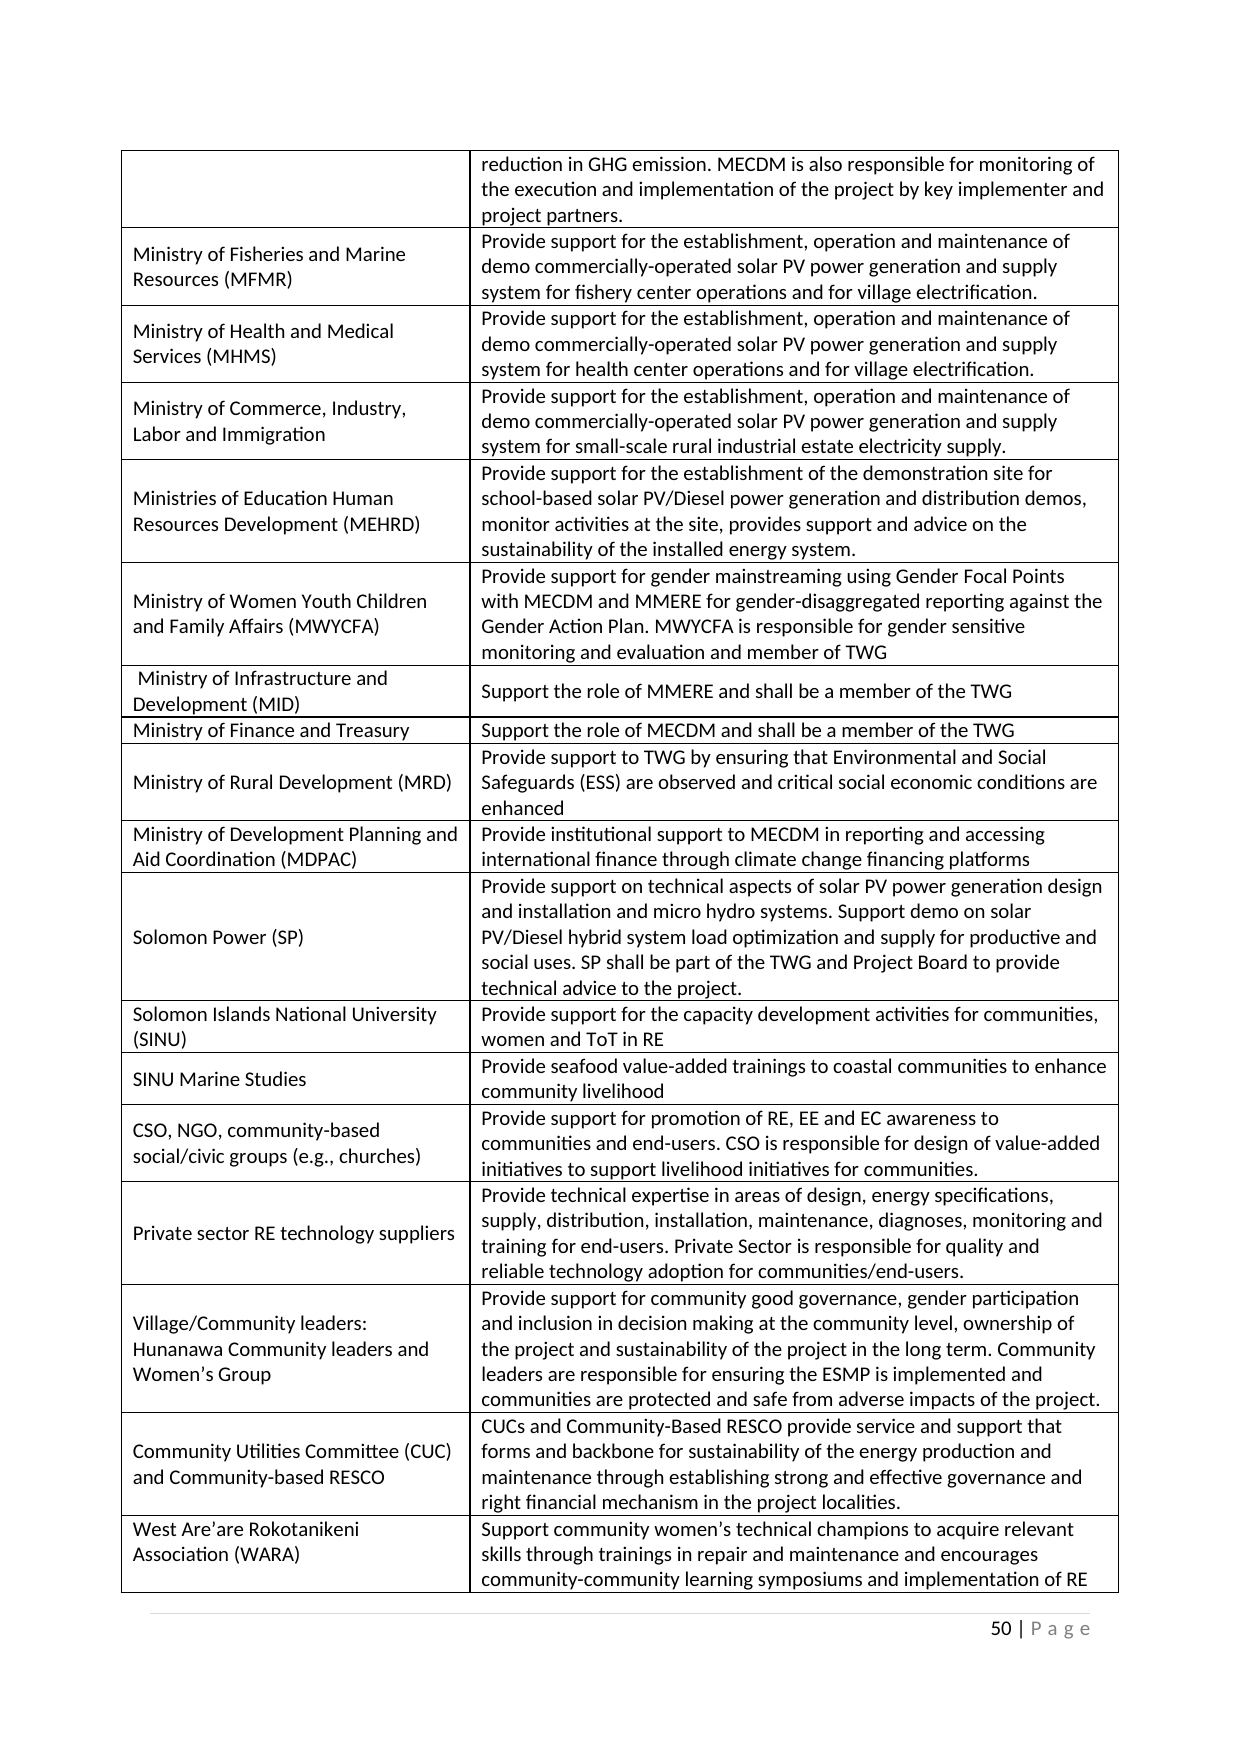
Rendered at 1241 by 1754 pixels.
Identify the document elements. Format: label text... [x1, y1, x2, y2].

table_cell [122, 151, 469, 227]
table_cell Ministry of Fisheries and Marine Resources (MFMR) [122, 228, 469, 304]
table_cell Solomon Islands National University (SINU) [122, 1001, 469, 1052]
table_cell Provide support to TWG by ensuring that Environmental and Social Safeguards (ESS) are observed and critical social economic conditions are enhanced [471, 744, 1118, 820]
table_cell Provide support on technical aspects of solar PV power generation design and installation and micro hydro systems. Support demo on solar PV/Diesel hybrid system load optimization and supply for productive and social uses. SP shall be part of the TWG and Project Board to provide technical advice to the project. [471, 873, 1118, 1000]
table_cell Community Utilities Committee (CUC) and Community-based RESCO [122, 1413, 469, 1515]
table_cell Provide support for the establishment, operation and maintenance of demo commercially-operated solar PV power generation and supply system for fishery center operations and for village electrification. [471, 228, 1118, 304]
table_cell Ministry of Health and Medical Services (MHMS) [122, 306, 469, 382]
table_cell Ministry of Commerce, Industry, Labor and Immigration [122, 383, 469, 459]
table_cell Private sector RE technology suppliers [122, 1182, 469, 1284]
table_cell Ministry of Development Planning and Aid Coordination (MDPAC) [122, 821, 469, 872]
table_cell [122, 1516, 469, 1592]
table_cell Provide support for the establishment, operation and maintenance of demo commercially-operated solar PV power generation and supply system for health center operations and for village electrification. [471, 306, 1118, 382]
table_cell CSO, NGO, community-based social/civic groups (e.g., churches) [122, 1105, 469, 1181]
table_cell Provide support for the establishment, operation and maintenance of demo commercially-operated solar PV power generation and supply system for small-scale rural industrial estate electricity supply. [471, 383, 1118, 459]
table_cell CUCs and Community-Based RESCO provide service and support that forms and backbone for sustainability of the energy production and maintenance through establishing strong and effective governance and right financial mechanism in the project localities. [471, 1413, 1118, 1515]
table_cell Provide support for the capacity development activities for communities, women and ToT in RE [471, 1001, 1118, 1052]
table_cell Ministry of Infrastructure and Development (MID) [122, 666, 469, 716]
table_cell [471, 1516, 1118, 1592]
table_cell Provide institutional support to MECDM in reporting and accessing international finance through climate change financing platforms [471, 821, 1118, 872]
table_cell Ministry of Rural Development (MRD) [122, 744, 469, 820]
table_cell Support the role of MMERE and shall be a member of the TWG [471, 666, 1118, 716]
table_cell Provide support for the establishment of the demonstration site for school-based solar PV/Diesel power generation and distribution demos, monitor activities at the site, provides support and advice on the sustainability of the installed energy system. [471, 460, 1118, 562]
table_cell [471, 151, 1118, 227]
table_cell Provide technical expertise in areas of design, energy specifications, supply, distribution, installation, maintenance, diagnoses, monitoring and training for end-users. Private Sector is responsible for quality and reliable technology adoption for communities/end-users. [471, 1182, 1118, 1284]
table_cell Support the role of MECDM and shall be a member of the TWG [471, 718, 1118, 743]
table_cell SINU Marine Studies [122, 1053, 469, 1104]
table_cell Provide support for promotion of RE, EE and EC awareness to communities and end-users. CSO is responsible for design of value-added initiatives to support livelihood initiatives for communities. [471, 1105, 1118, 1181]
table_cell Ministry of Finance and Treasury [122, 718, 469, 743]
table_cell Village/Community leaders: Hunanawa Community leaders and Women’s Group [122, 1285, 469, 1412]
table_cell Solomon Power (SP) [122, 873, 469, 1000]
table_cell Provide seafood value-added trainings to coastal communities to enhance community livelihood [471, 1053, 1118, 1104]
table_cell Provide support for gender mainstreaming using Gender Focal Points with MECDM and MMERE for gender-disaggregated reporting against the Gender Action Plan. MWYCFA is responsible for gender sensitive monitoring and evaluation and member of TWG [471, 563, 1118, 664]
table_cell Ministries of Education Human Resources Development (MEHRD) [122, 460, 469, 562]
table_cell Ministry of Women Youth Children and Family Affairs (MWYCFA) [122, 563, 469, 664]
table_cell Provide support for community good governance, gender participation and inclusion in decision making at the community level, ownership of the project and sustainability of the project in the long term. Community leaders are responsible for ensuring the ESMP is implemented and communities are protected and safe from adverse impacts of the project. [471, 1285, 1118, 1412]
